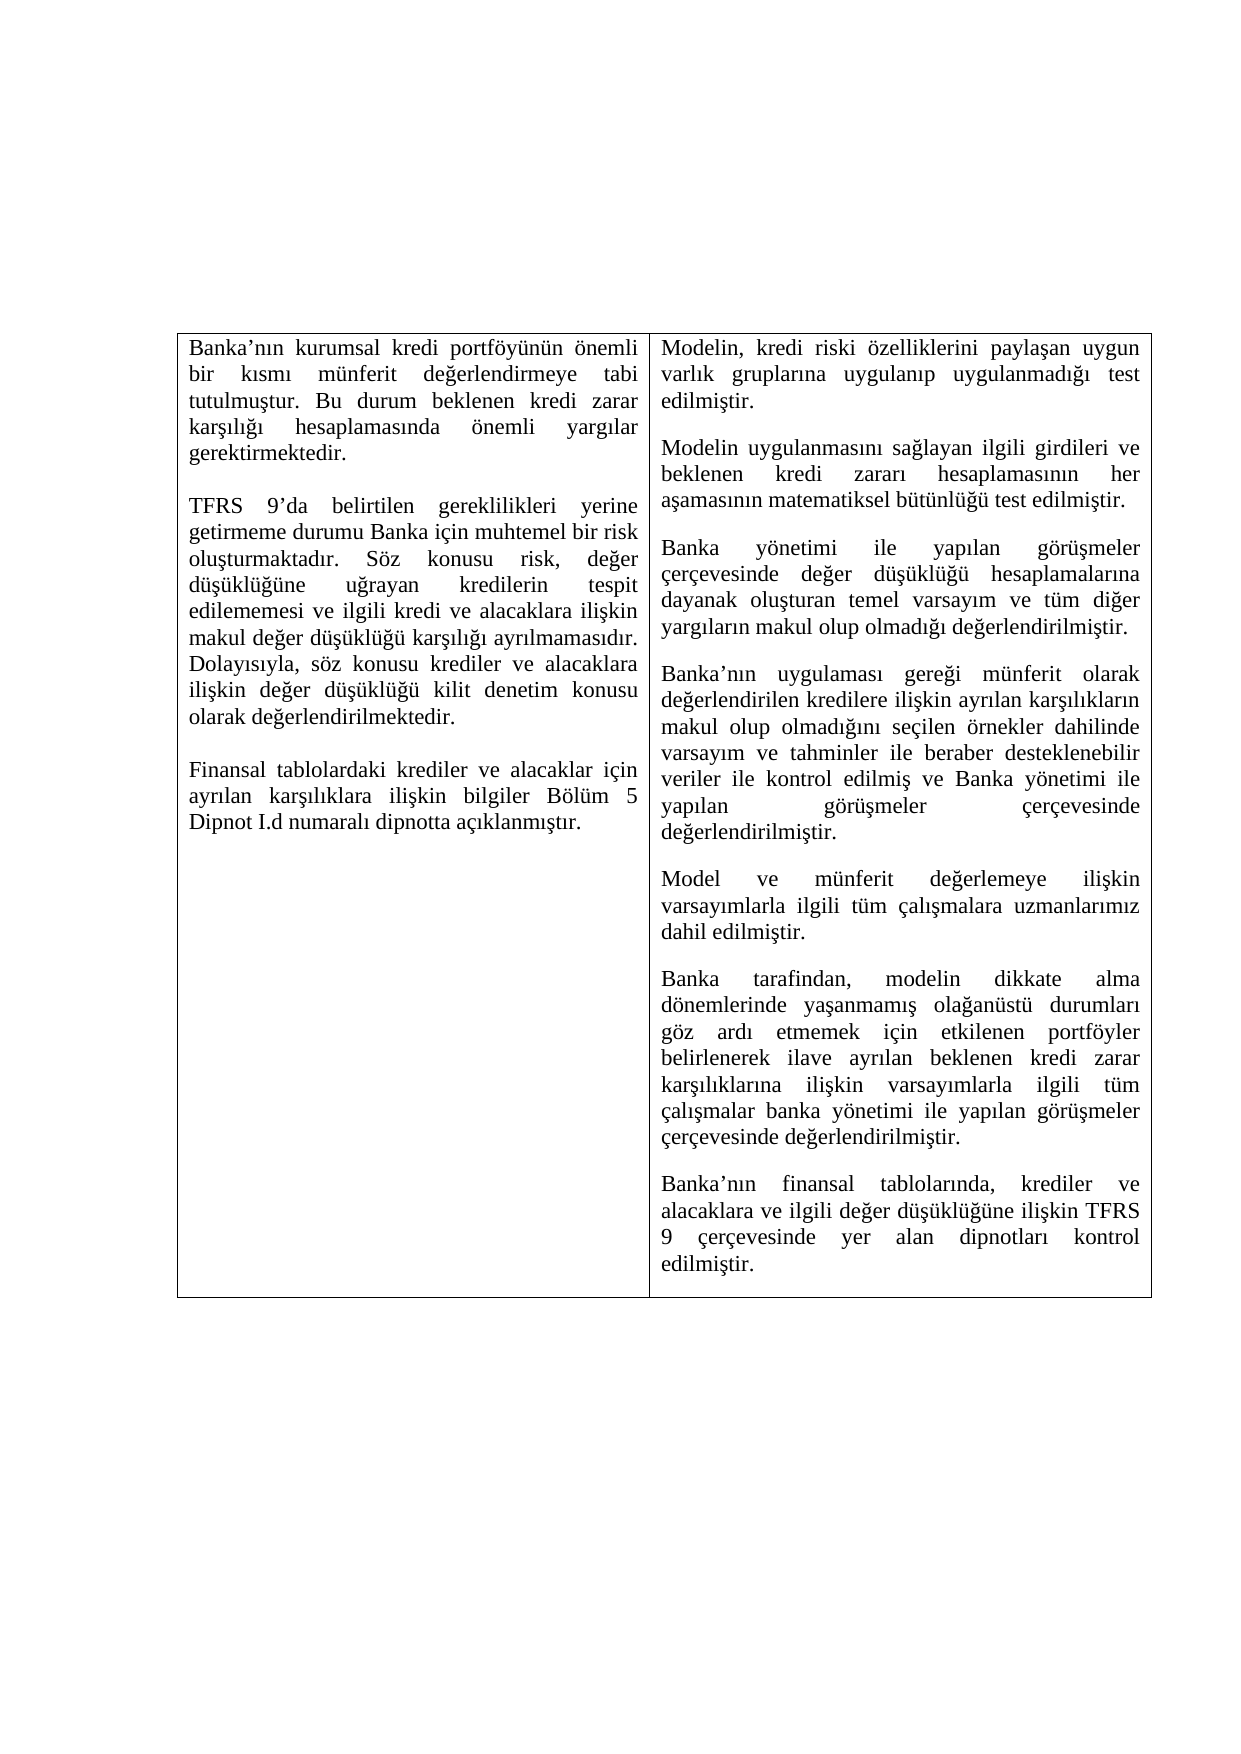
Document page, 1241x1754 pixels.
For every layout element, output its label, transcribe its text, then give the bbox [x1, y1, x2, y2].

table_header Modelin, kredi riski özelliklerini paylaşan uygun varlık gruplarına uygulanıp uygulanmadığı test edilmiştir. Modelin uygulanmasını sağlayan ilgili girdileri ve beklenen kredi zararı hesaplamasının her aşamasının matematiksel bütünlüğü test edilmiştir. Banka yönetimi ile yapılan görüşmeler çerçevesinde değer düşüklüğü hesaplamalarına dayanak oluşturan temel varsayım ve tüm diğer yargıların makul olup olmadığı değerlendirilmiştir. Banka’nın uygulaması gereği münferit olarak değerlendirilen kredilere ilişkin ayrılan karşılıkların makul olup olmadığını seçilen örnekler dahilinde varsayım ve tahminler ile beraber desteklenebilir veriler ile kontrol edilmiş ve Banka yönetimi ile yapılan görüşmeler çerçevesinde değerlendirilmiştir. Model ve münferit değerlemeye ilişkin varsayımlarla ilgili tüm çalışmalara uzmanlarımız dahil edilmiştir. Banka tarafindan, modelin dikkate alma dönemlerinde yaşanmamış olağanüstü durumları göz ardı etmemek için etkilenen portföyler belirlenerek ilave ayrılan beklenen kredi zarar karşılıklarına ilişkin varsayımlarla ilgili tüm çalışmalar banka yönetimi ile yapılan görüşmeler çerçevesinde değerlendirilmiştir. Banka’nın finansal tablolarında, krediler ve alacaklara ve ilgili değer düşüklüğüne ilişkin TFRS 9 çerçevesinde yer alan dipnotları kontrol edilmiştir. [650, 334, 1151, 1297]
table_header Banka’nın kurumsal kredi portföyünün önemli bir kısmı münferit değerlendirmeye tabi tutulmuştur. Bu durum beklenen kredi zarar karşılığı hesaplamasında önemli yargılar gerektirmektedir. TFRS 9’da belirtilen gereklilikleri yerine getirmeme durumu Banka için muhtemel bir risk oluşturmaktadır. Söz konusu risk, değer düşüklüğüne uğrayan kredilerin tespit edilememesi ve ilgili kredi ve alacaklara ilişkin makul değer düşüklüğü karşılığı ayrılmamasıdır. Dolayısıyla, söz konusu krediler ve alacaklara ilişkin değer düşüklüğü kilit denetim konusu olarak değerlendirilmektedir. Finansal tablolardaki krediler ve alacaklar için ayrılan karşılıklara ilişkin bilgiler Bölüm 5 Dipnot I.d numaralı dipnotta açıklanmıştır. [178, 334, 649, 1297]
